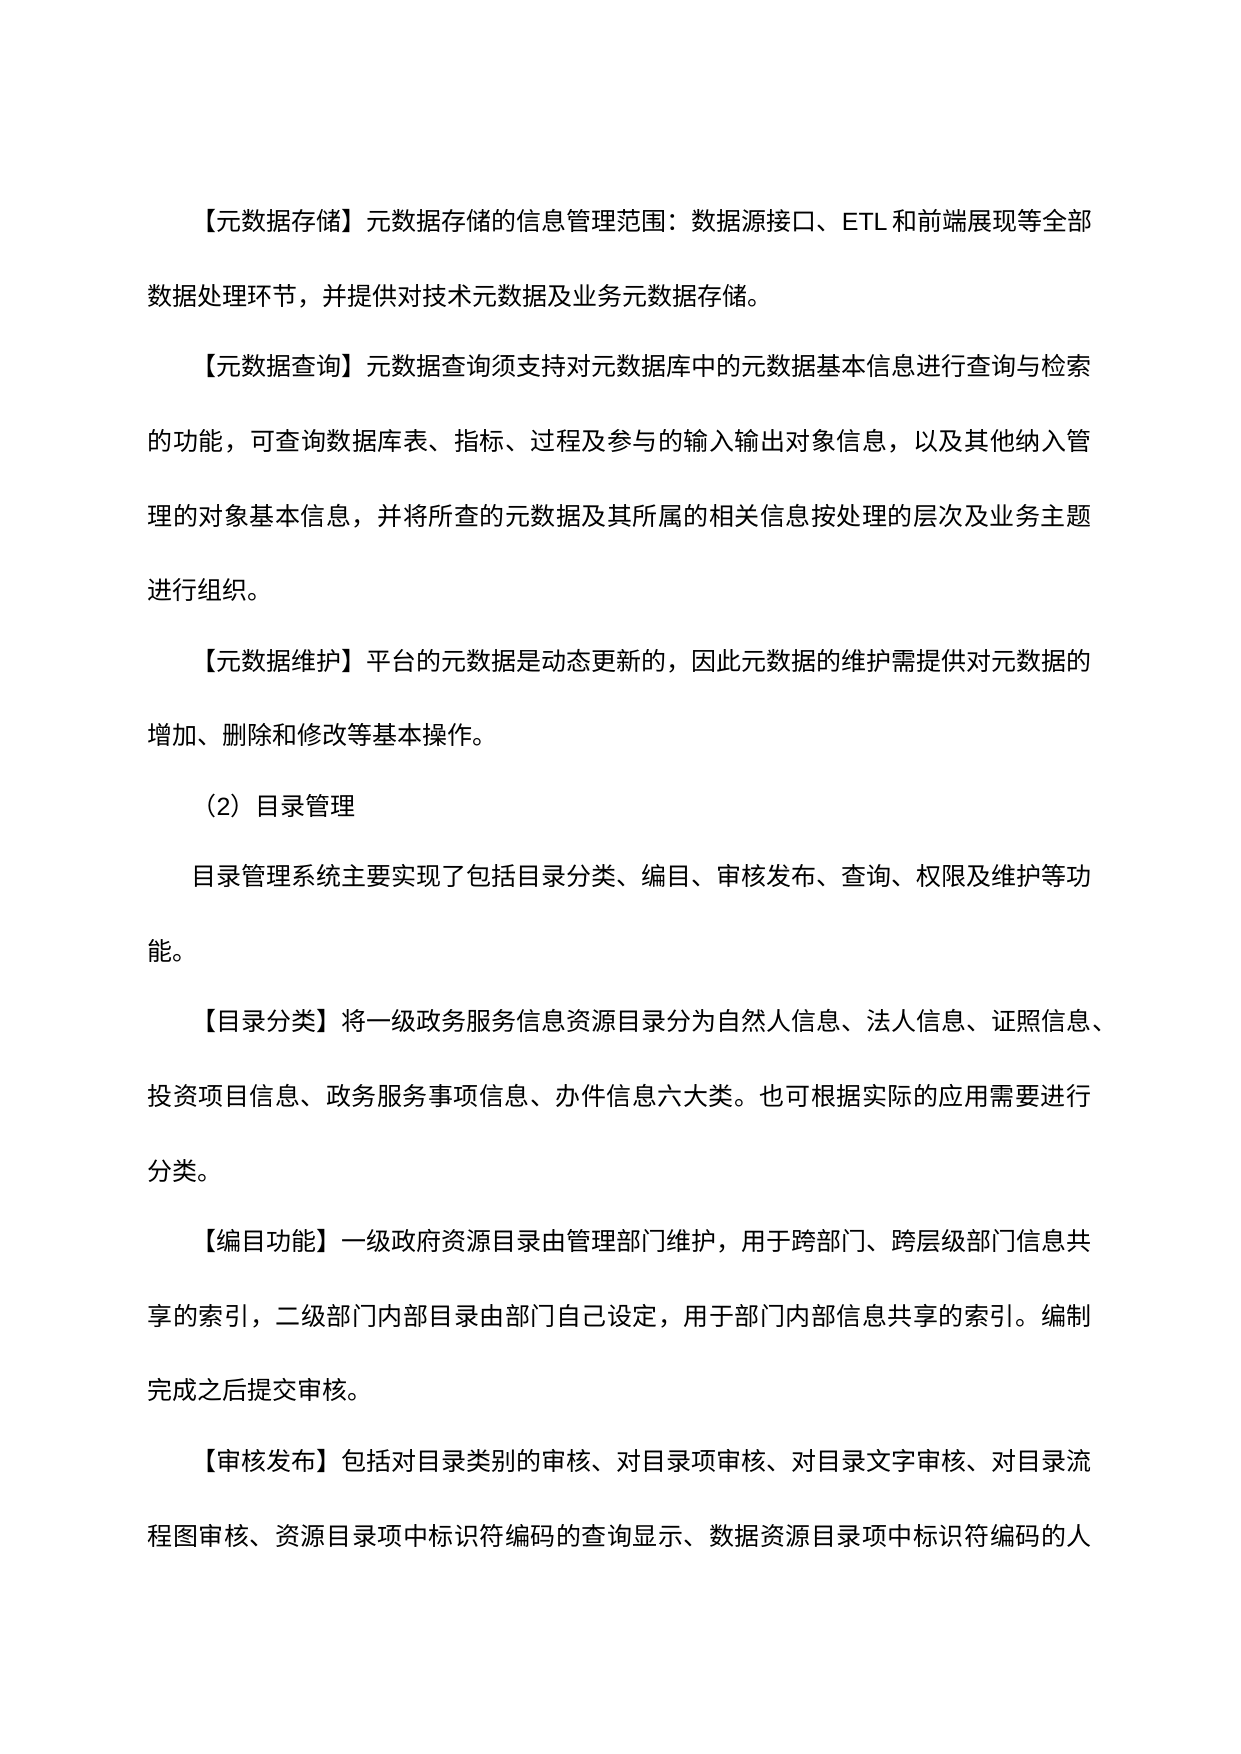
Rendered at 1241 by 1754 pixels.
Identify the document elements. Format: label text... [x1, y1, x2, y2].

text 【目录分类】将一级政务服务信息资源目录分为自然人信息、法人信息、证照信息、投资项目信息、政务服务事项信息、办件信息六大类。也可根据实际的应用需要进行分类。 [148, 987, 1092, 1202]
text 目录管理系统主要实现了包括目录分类、编目、审核发布、查询、权限及维护等功能。 [148, 842, 1092, 982]
text 【元数据维护】平台的元数据是动态更新的，因此元数据的维护需提供对元数据的增加、删除和修改等基本操作。 [148, 627, 1092, 766]
text （2）目录管理 [148, 772, 1092, 837]
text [148, 1427, 1092, 1567]
text 【元数据存储】元数据存储的信息管理范围：数据源接口、ETL和前端展现等全部数据处理环节，并提供对技术元数据及业务元数据存储。 [148, 187, 1092, 327]
text 【编目功能】一级政府资源目录由管理部门维护，用于跨部门、跨层级部门信息共享的索引，二级部门内部目录由部门自己设定，用于部门内部信息共享的索引。编制完成之后提交审核。 [148, 1207, 1092, 1421]
text 【元数据查询】元数据查询须支持对元数据库中的元数据基本信息进行查询与检索的功能，可查询数据库表、指标、过程及参与的输入输出对象信息，以及其他纳入管理的对象基本信息，并将所查的元数据及其所属的相关信息按处理的层次及业务主题进行组织。 [148, 332, 1092, 621]
